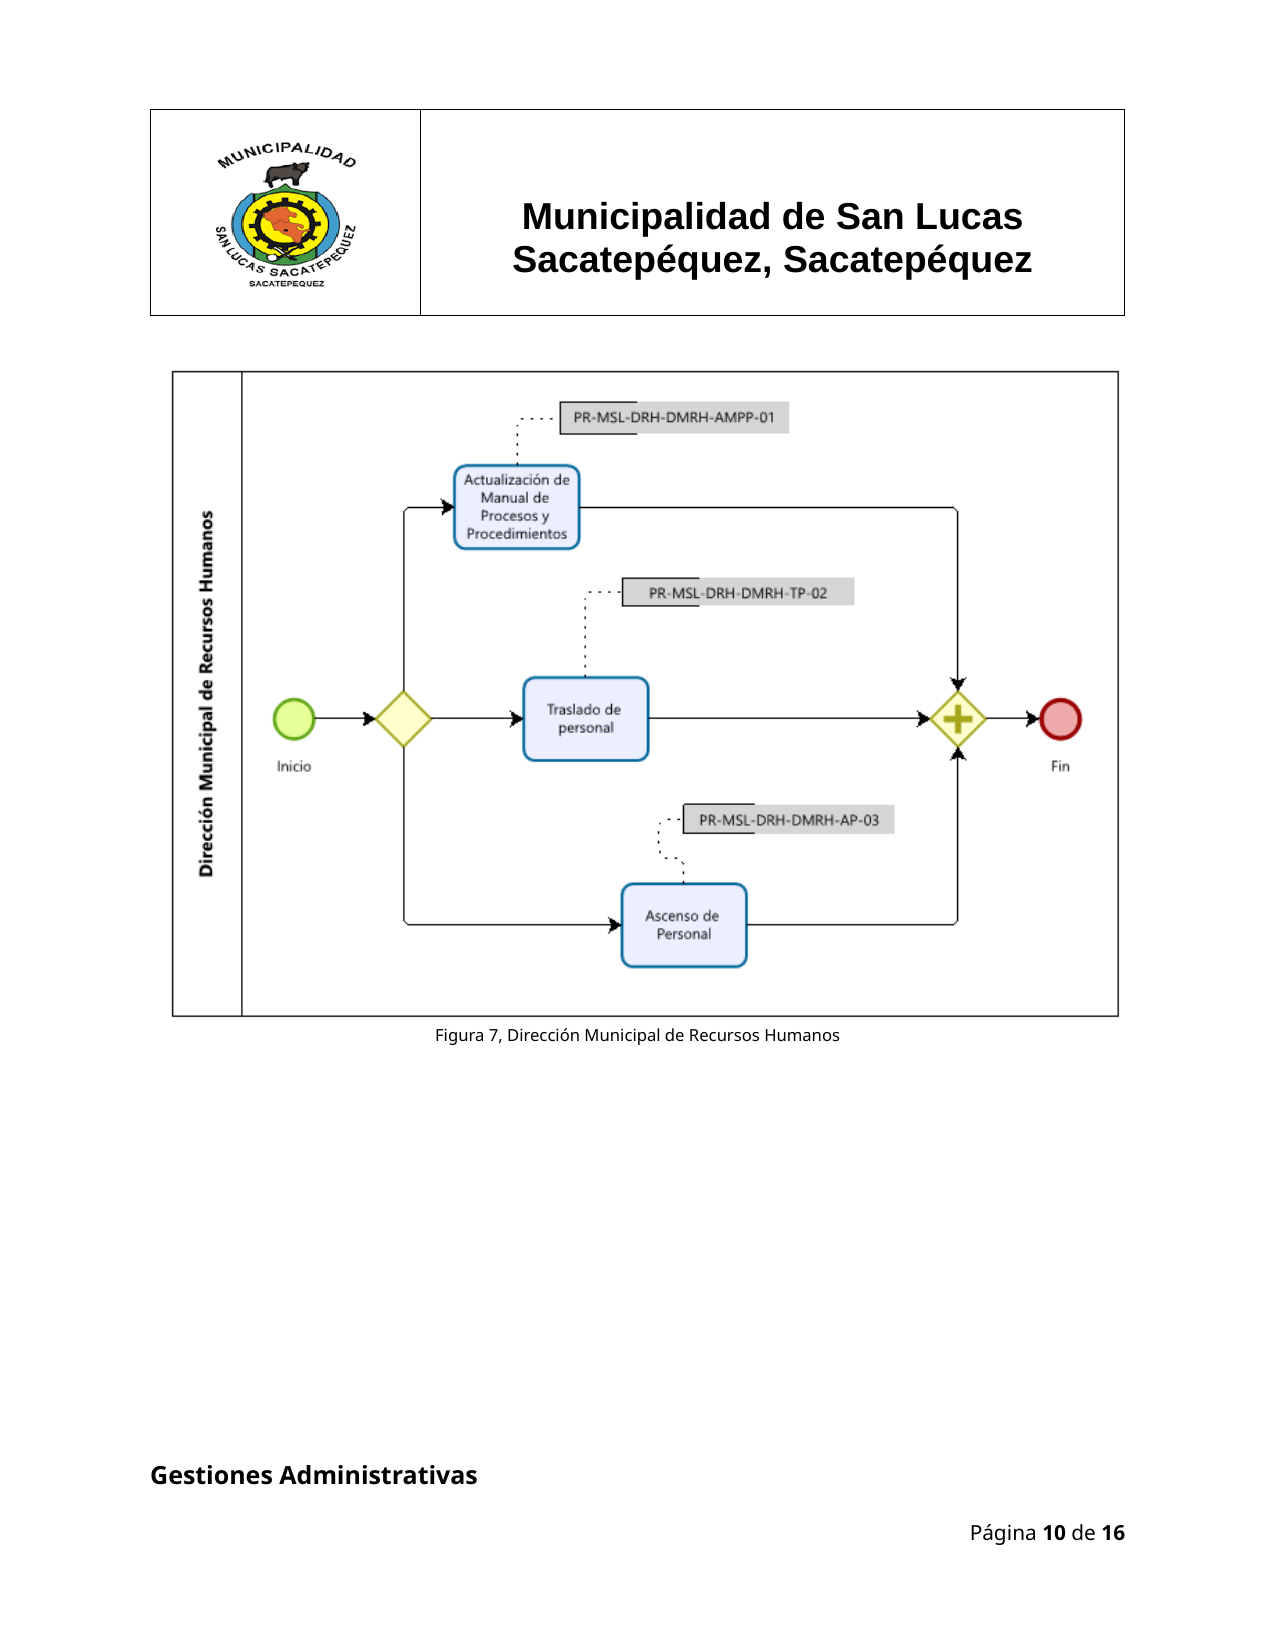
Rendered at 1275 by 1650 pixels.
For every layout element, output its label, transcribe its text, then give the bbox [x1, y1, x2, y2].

picture [161, 116, 410, 309]
text Figura 7, Dirección Municipal de Recursos Humanos [150, 1021, 1125, 1047]
picture [150, 350, 1125, 1021]
text Gestiones Administrativas [150, 1458, 1125, 1492]
